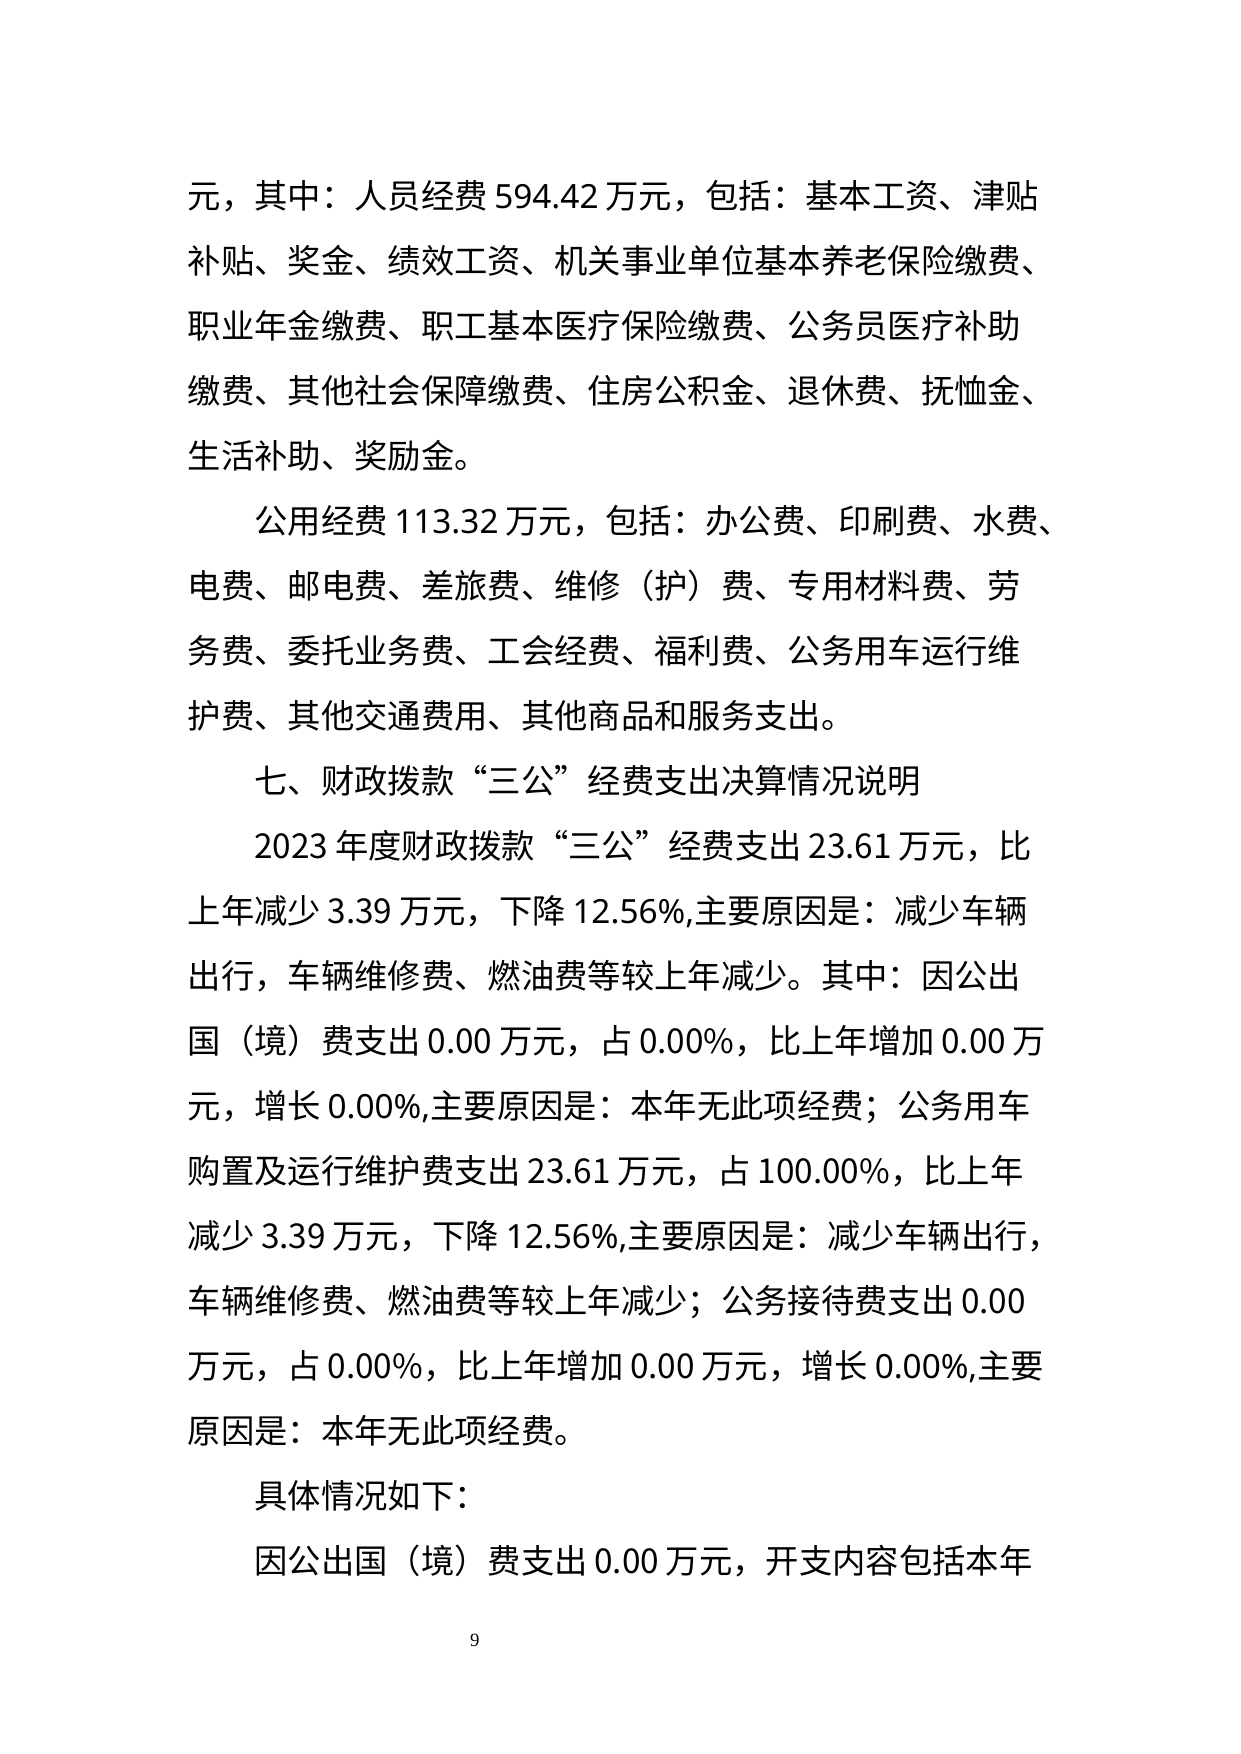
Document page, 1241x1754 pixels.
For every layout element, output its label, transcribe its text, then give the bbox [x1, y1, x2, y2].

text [187, 1527, 1053, 1592]
text 2023年度财政拨款“三公”经费支出23.61万元，比上年减少3.39万元，下降12.56%,主要原因是：减少车辆出行，车辆维修费、燃油费等较上年减少。其中：因公出国（境）费支出0.00万元，占0.00%，比上年增加0.00万元，增长0.00%,主要原因是：本年无此项经费；公务用车购置及运行维护费支出23.61万元，占100.00%，比上年减少3.39万元，下降12.56%,主要原因是：减少车辆出行，车辆维修费、燃油费等较上年减少；公务接待费支出0.00万元，占0.00%，比上年增加0.00万元，增长0.00%,主要原因是：本年无此项经费。 [187, 812, 1053, 1462]
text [187, 162, 1053, 487]
text 具体情况如下： [187, 1462, 1053, 1527]
text 公用经费113.32万元，包括：办公费、印刷费、水费、电费、邮电费、差旅费、维修（护）费、专用材料费、劳务费、委托业务费、工会经费、福利费、公务用车运行维护费、其他交通费用、其他商品和服务支出。 [187, 487, 1053, 747]
text 七、财政拨款“三公”经费支出决算情况说明 [187, 747, 1053, 812]
